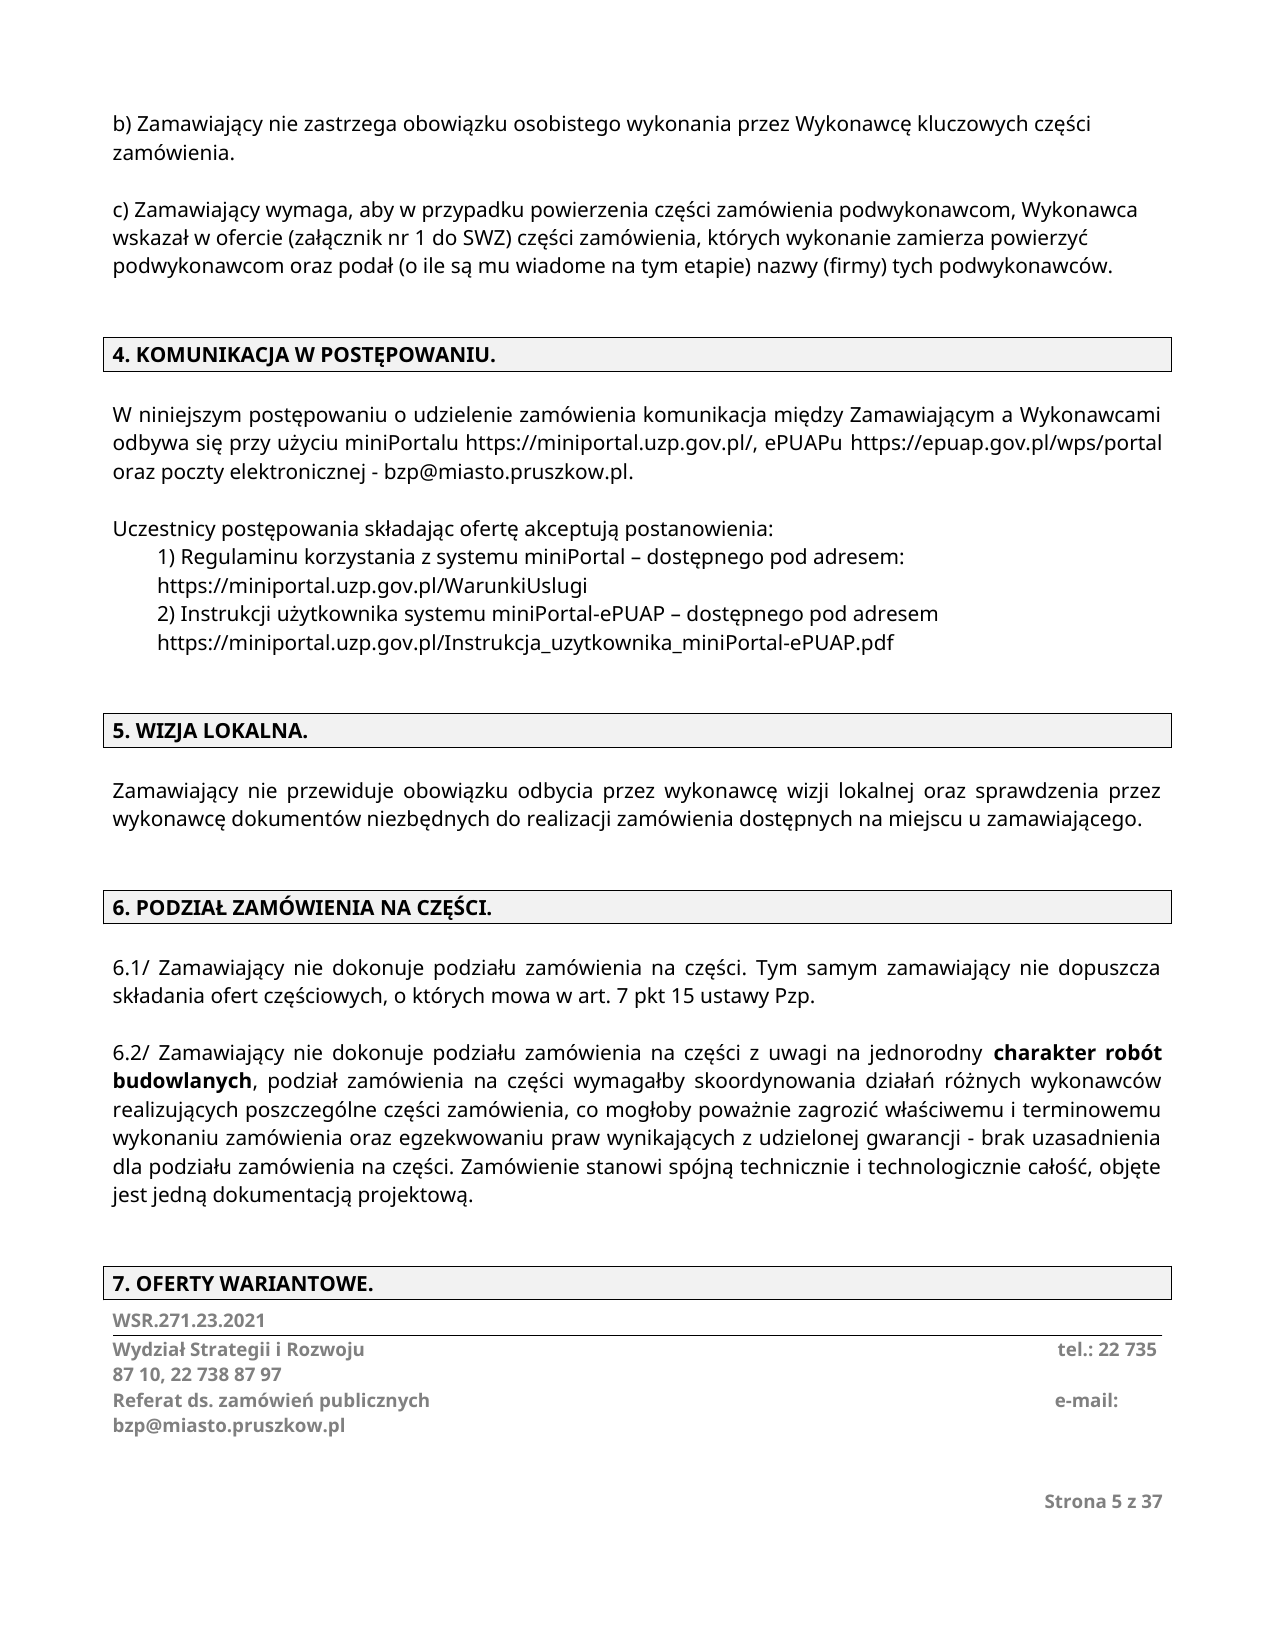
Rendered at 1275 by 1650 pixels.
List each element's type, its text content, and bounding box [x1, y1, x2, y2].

text Uczestnicy postępowania składając ofertę akceptują postanowienia: [112, 514, 1162, 542]
text 7. OFERTY WARIANTOWE. [104, 1267, 1171, 1299]
text 5. WIZJA LOKALNA. [104, 714, 1171, 747]
text 6.2/ Zamawiający nie dokonuje podziału zamówienia na części z uwagi na jednorodny charakter robót budowlanych, podział zamówienia na części wymagałby skoordynowania działań różnych wykonawców realizujących poszczególne części zamówienia, co mogłoby poważnie zagrozić właściwemu i terminowemu wykonaniu zamówienia oraz egzekwowaniu praw wynikających z udzielonej gwarancji - brak uzasadnienia dla podziału zamówienia na części. Zamówienie stanowi spójną technicznie i technologicznie całość, objęte jest jedną dokumentacją projektową. [112, 1038, 1162, 1209]
text 2) Instrukcji użytkownika systemu miniPortal-ePUAP – dostępnego pod adresem https://miniportal.uzp.gov.pl/Instrukcja_uzytkownika_miniPortal-ePUAP.pdf [157, 599, 1162, 656]
text Zamawiający nie przewiduje obowiązku odbycia przez wykonawcę wizji lokalnej oraz sprawdzenia przez wykonawcę dokumentów niezbędnych do realizacji zamówienia dostępnych na miejscu u zamawiającego. [112, 776, 1162, 833]
text 4. KOMUNIKACJA W POSTĘPOWANIU. [104, 338, 1171, 371]
text 6. PODZIAŁ ZAMÓWIENIA NA CZĘŚCI. [104, 891, 1171, 923]
text 1) Regulaminu korzystania z systemu miniPortal – dostępnego pod adresem: https://miniportal.uzp.gov.pl/WarunkiUslugi [157, 542, 1162, 599]
text W niniejszym postępowaniu o udzielenie zamówienia komunikacja między Zamawiającym a Wykonawcami odbywa się przy użyciu miniPortalu https://miniportal.uzp.gov.pl/, ePUAPu https://epuap.gov.pl/wps/portal oraz poczty elektronicznej - bzp@miasto.pruszkow.pl. [112, 400, 1162, 485]
text b) Zamawiający nie zastrzega obowiązku osobistego wykonania przez Wykonawcę kluczowych części zamówienia. [112, 109, 1162, 166]
text 6.1/ Zamawiający nie dokonuje podziału zamówienia na części. Tym samym zamawiający nie dopuszcza składania ofert częściowych, o których mowa w art. 7 pkt 15 ustawy Pzp. [112, 953, 1162, 1010]
text c) Zamawiający wymaga, aby w przypadku powierzenia części zamówienia podwykonawcom, Wykonawca wskazał w ofercie (załącznik nr 1 do SWZ) części zamówienia, których wykonanie zamierza powierzyć podwykonawcom oraz podał (o ile są mu wiadome na tym etapie) nazwy (firmy) tych podwykonawców. [112, 195, 1162, 280]
